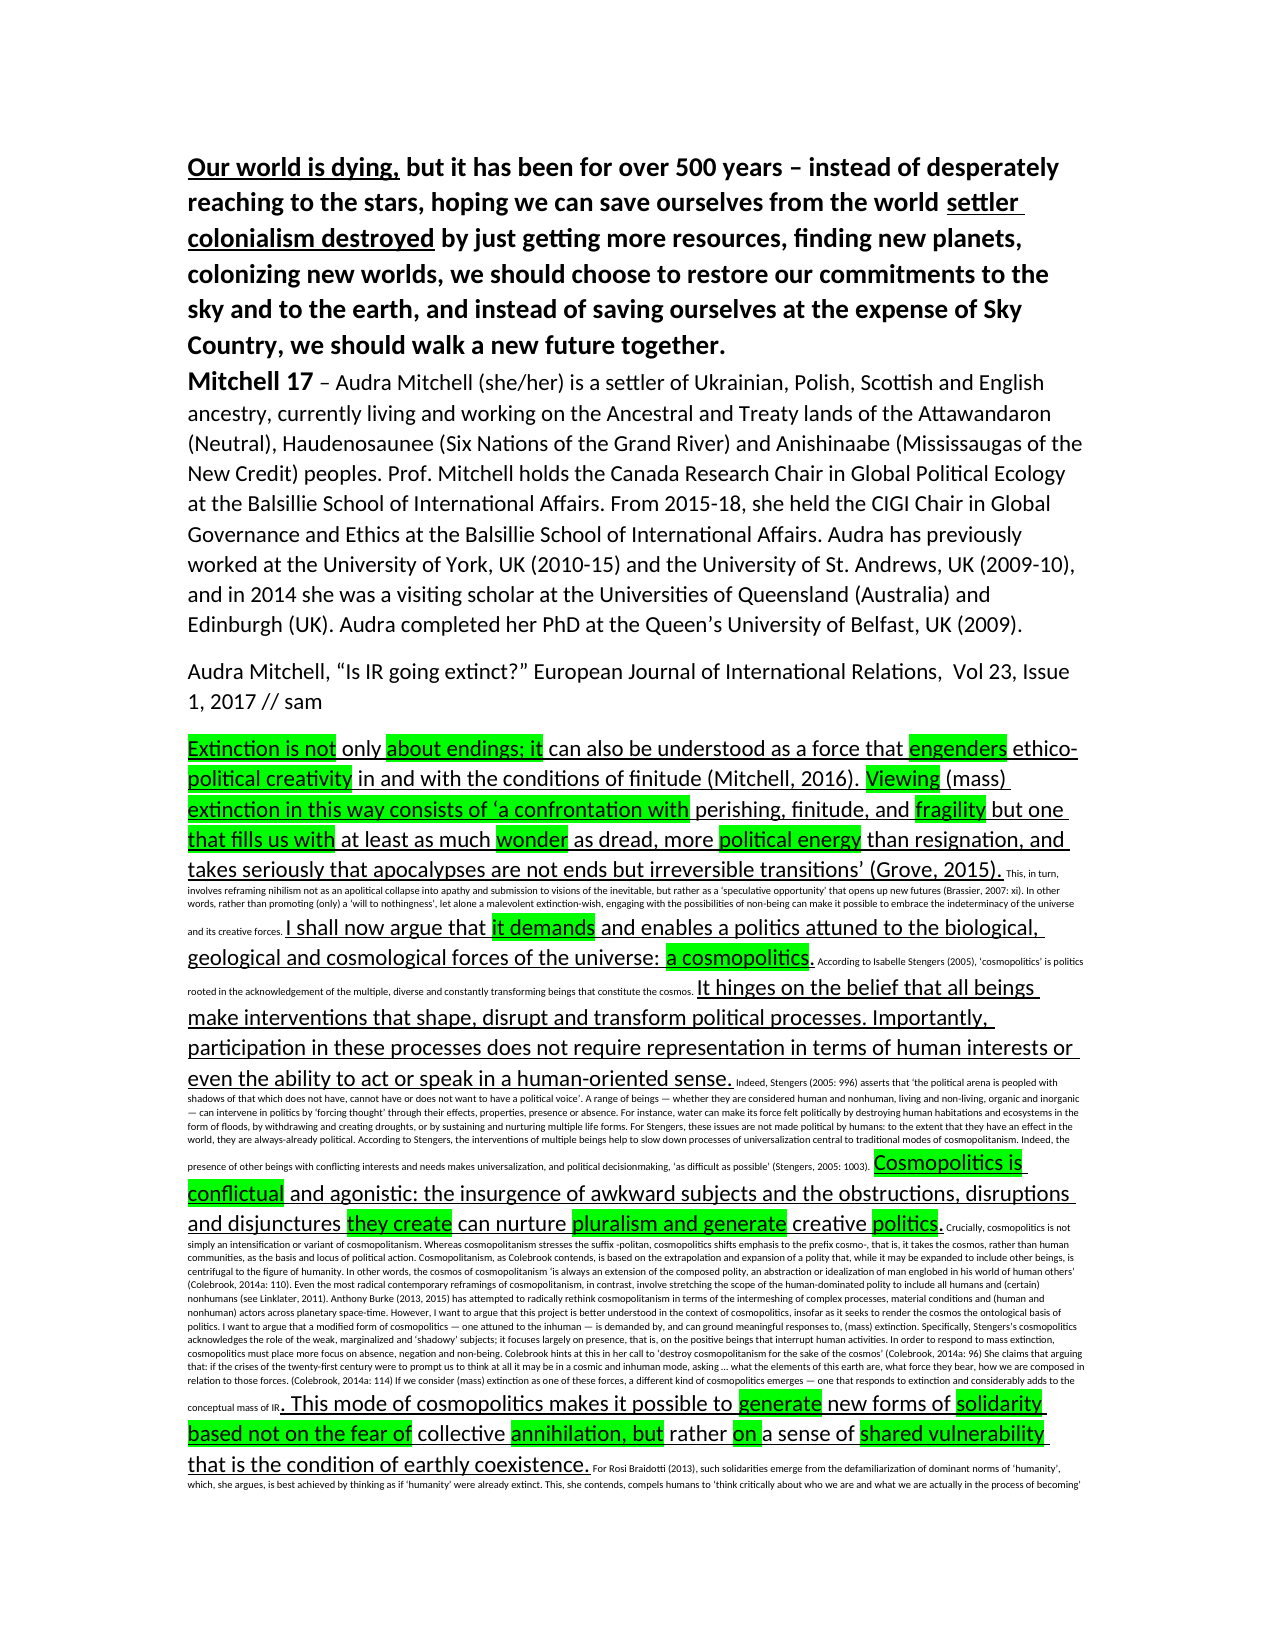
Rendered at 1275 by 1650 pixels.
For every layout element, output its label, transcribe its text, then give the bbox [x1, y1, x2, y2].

text Mitchell 17 – Audra Mitchell (she/her) is a settler of Ukrainian, Polish, Scottish and English ancestry, currently living and working on the Ancestral and Treaty lands of the Attawandaron (Neutral), Haudenosaunee (Six Nations of the Grand River) and Anishinaabe (Mississaugas of the New Credit) peoples. Prof. Mitchell holds the Canada Research Chair in Global Political Ecology at the Balsillie School of International Affairs. From 2015-18, she held the CIGI Chair in Global Governance and Ethics at the Balsillie School of International Affairs. Audra has previously worked at the University of York, UK (2010-15) and the University of St. Andrews, UK (2009-10), and in 2014 she was a visiting scholar at the Universities of Queensland (Australia) and Edinburgh (UK). Audra completed her PhD at the Queen’s University of Belfast, UK (2009). [187, 364, 1087, 638]
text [187, 734, 1087, 1491]
subtitle Our world is dying, but it has been for over 500 years – instead of desperately reaching to the stars, hoping we can save ourselves from the world settler colonialism destroyed by just getting more resources, finding new planets, colonizing new worlds, we should choose to restore our commitments to the sky and to the earth, and instead of saving ourselves at the expense of Sky Country, we should walk a new future together. [187, 150, 1087, 361]
text Audra Mitchell, “Is IR going extinct?” European Journal of International Relations, Vol 23, Issue 1, 2017 // sam [187, 657, 1087, 716]
